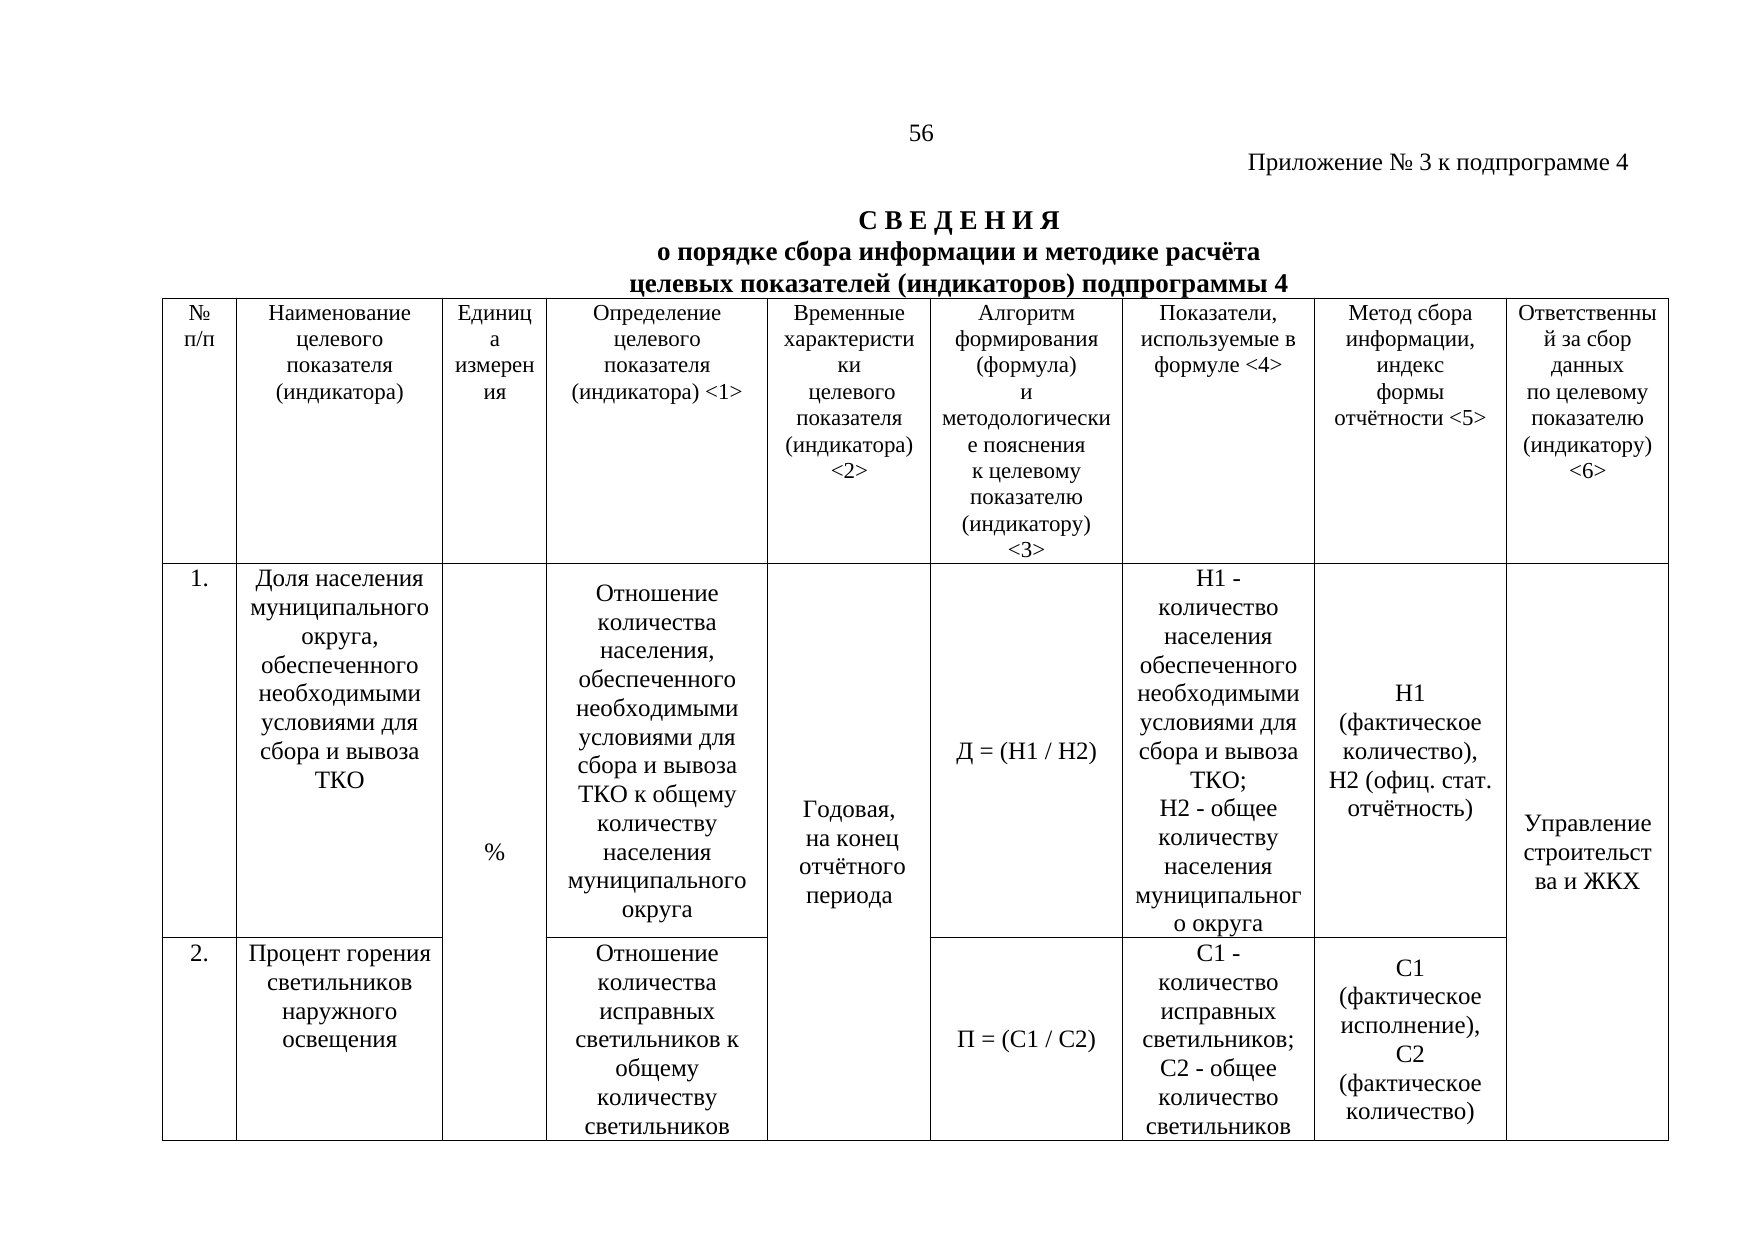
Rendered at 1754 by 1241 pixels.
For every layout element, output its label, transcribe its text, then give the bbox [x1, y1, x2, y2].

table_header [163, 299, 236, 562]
text Приложение № 3 к подпрограмме 4 [177, 147, 1665, 176]
text о порядке сбора информации и методике расчёта [177, 236, 1665, 267]
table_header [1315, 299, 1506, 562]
text С В Е Д Е Н И Я [177, 204, 1665, 236]
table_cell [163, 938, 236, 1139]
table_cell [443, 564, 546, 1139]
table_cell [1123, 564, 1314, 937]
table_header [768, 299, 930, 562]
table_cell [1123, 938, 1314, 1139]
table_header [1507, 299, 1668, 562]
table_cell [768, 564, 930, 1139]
text целевых показателей (индикаторов) подпрограммы 4 [177, 267, 1665, 298]
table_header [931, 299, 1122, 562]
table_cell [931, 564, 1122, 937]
text 56 [177, 118, 1665, 147]
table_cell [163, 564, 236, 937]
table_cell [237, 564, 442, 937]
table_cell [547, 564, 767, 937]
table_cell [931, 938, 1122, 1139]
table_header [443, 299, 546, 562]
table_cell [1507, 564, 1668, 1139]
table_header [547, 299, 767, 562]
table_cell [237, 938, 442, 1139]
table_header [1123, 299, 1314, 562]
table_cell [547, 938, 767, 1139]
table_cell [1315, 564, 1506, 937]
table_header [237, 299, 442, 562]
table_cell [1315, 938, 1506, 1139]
